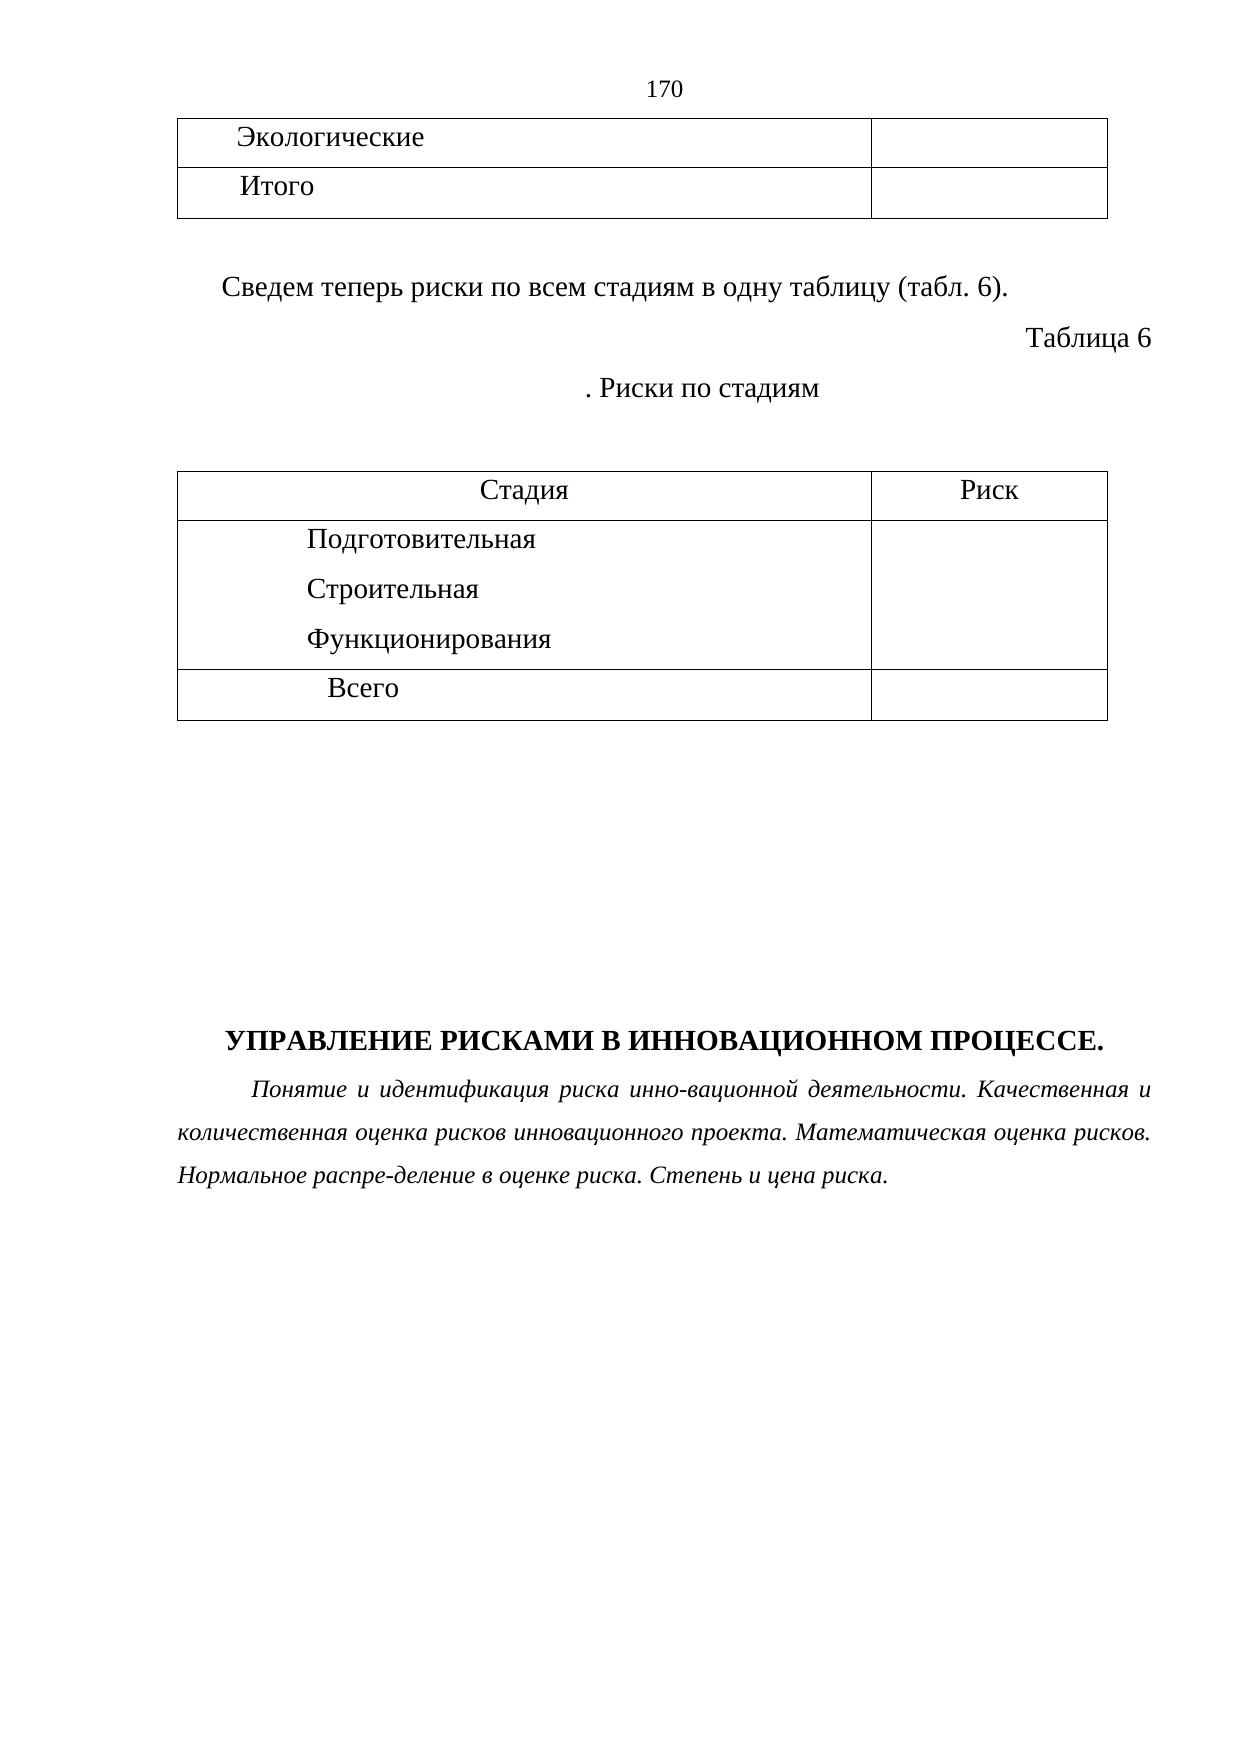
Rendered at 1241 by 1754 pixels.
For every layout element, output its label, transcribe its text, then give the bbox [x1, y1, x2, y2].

text Сведем теперь риски по всем стадиям в одну таблицу (табл. 6). [177, 269, 1152, 303]
table_cell Итого [178, 168, 871, 218]
table_cell Всего [178, 670, 871, 720]
table_cell Подготовительная Строительная Функционирования [178, 521, 871, 669]
table_header Стадия [178, 472, 871, 520]
text . Риски по стадиям [177, 370, 1152, 404]
table_cell [872, 670, 1107, 720]
table_header Риск [872, 472, 1107, 520]
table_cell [178, 119, 871, 167]
table_cell [872, 168, 1107, 218]
subtitle Таблица 6 [177, 320, 1152, 353]
text Понятие и идентификация риска инно-вационной деятельности. Качественная и количественная оценка рисков инновационного проекта. Математическая оценка рисков. Нормальное распре-деление в оценке риска. Степень и цена риска. [177, 1074, 1152, 1189]
table_cell [872, 521, 1107, 669]
table_cell [872, 119, 1107, 167]
text Управление рисками в инновационном процессе. [177, 1023, 1152, 1057]
